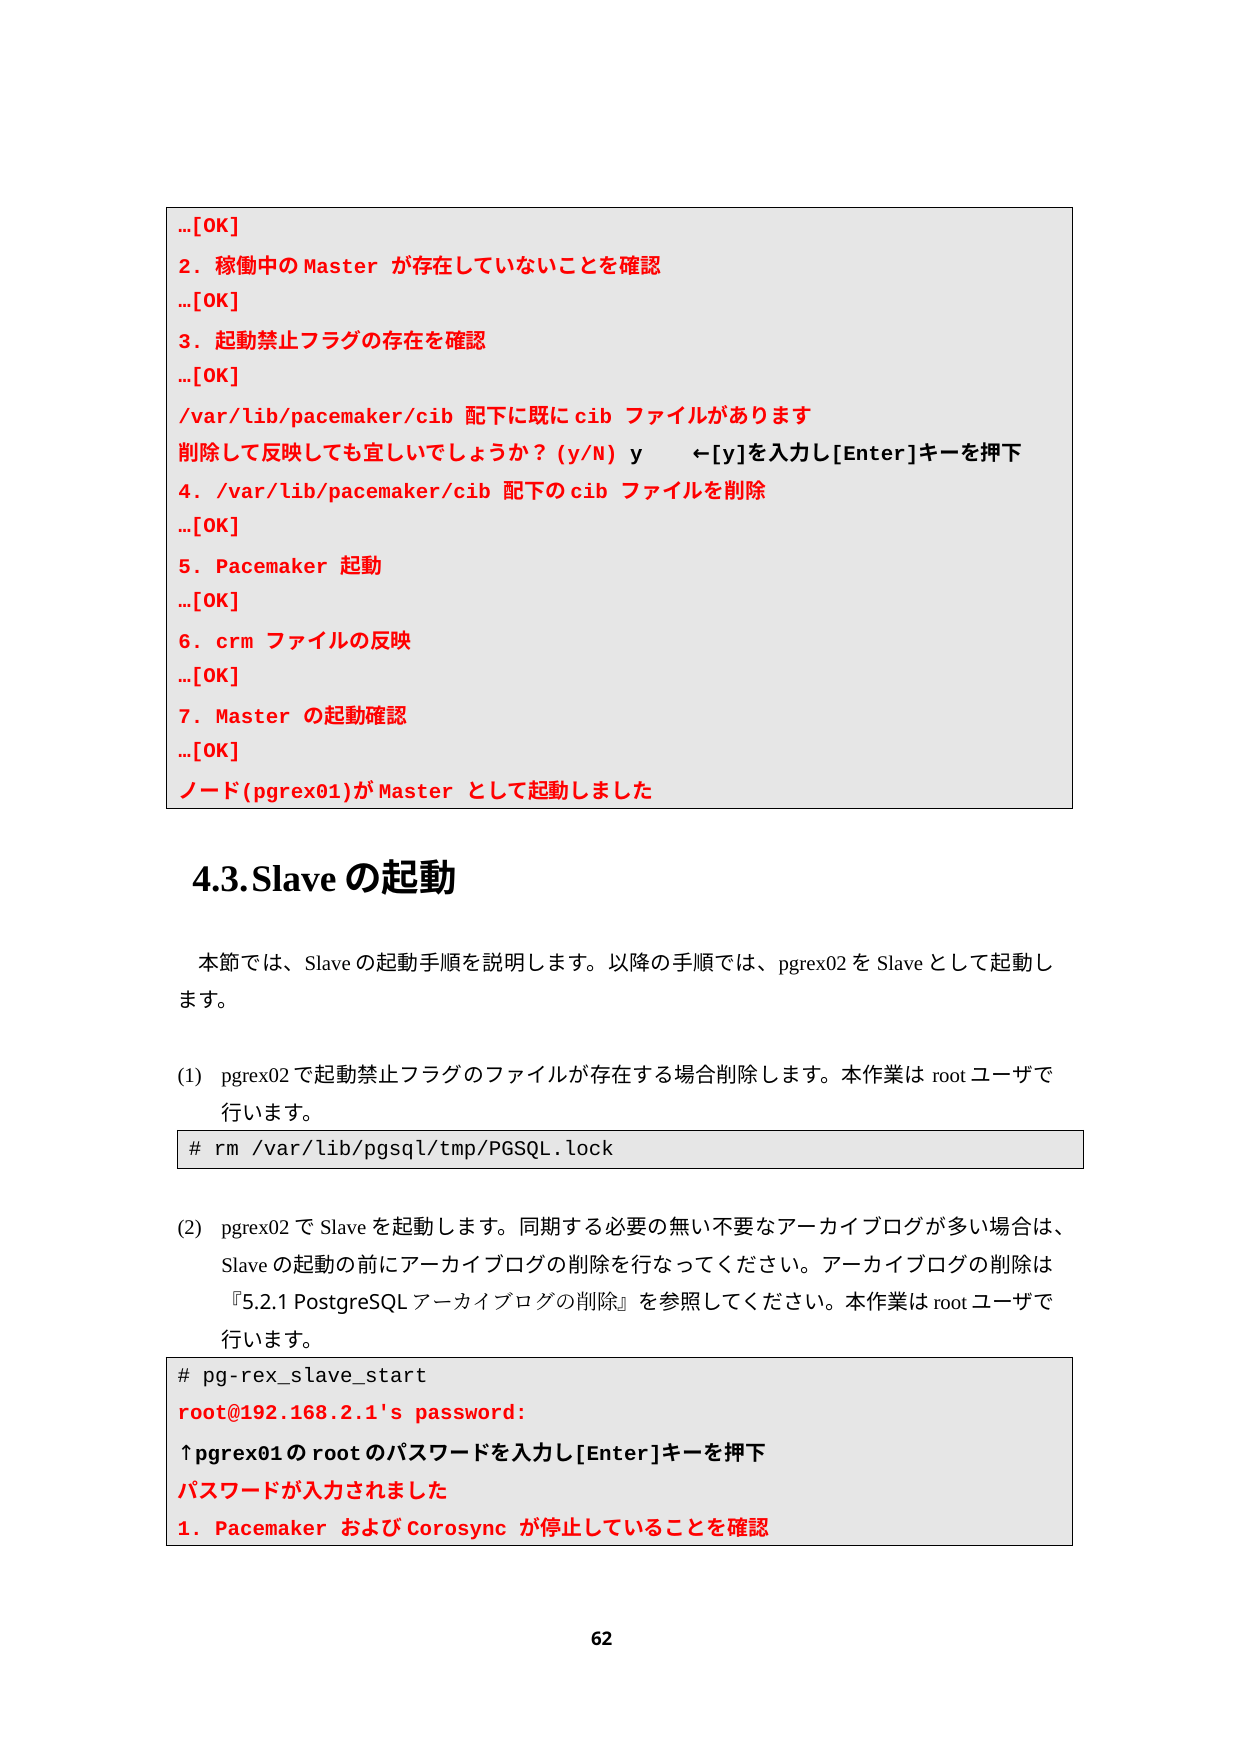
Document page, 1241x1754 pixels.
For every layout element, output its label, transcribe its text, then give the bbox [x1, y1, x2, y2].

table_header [167, 1358, 1072, 1545]
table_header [167, 208, 1072, 808]
subtitle Slaveの起動 [192, 838, 1063, 913]
list pgrex02でSlaveを起動します。同期する必要の無い不要なアーカイブログが多い場合は、Slaveの起動の前にアーカイブログの削除を行なってください。アーカイブログの削除は『5.2.1 PostgreSQLアーカイブログの削除』を参照してください。本作業はrootユーザで行います。 [177, 1207, 1054, 1357]
table_header # rm /var/lib/pgsql/tmp/PGSQL.lock [178, 1131, 1083, 1168]
text 本節では、Slaveの起動手順を説明します。以降の手順では、pgrex02をSlaveとして起動します。 [177, 942, 1054, 1017]
list pgrex02で起動禁止フラグのファイルが存在する場合削除します。本作業はrootユーザで行います。 [177, 1055, 1054, 1130]
